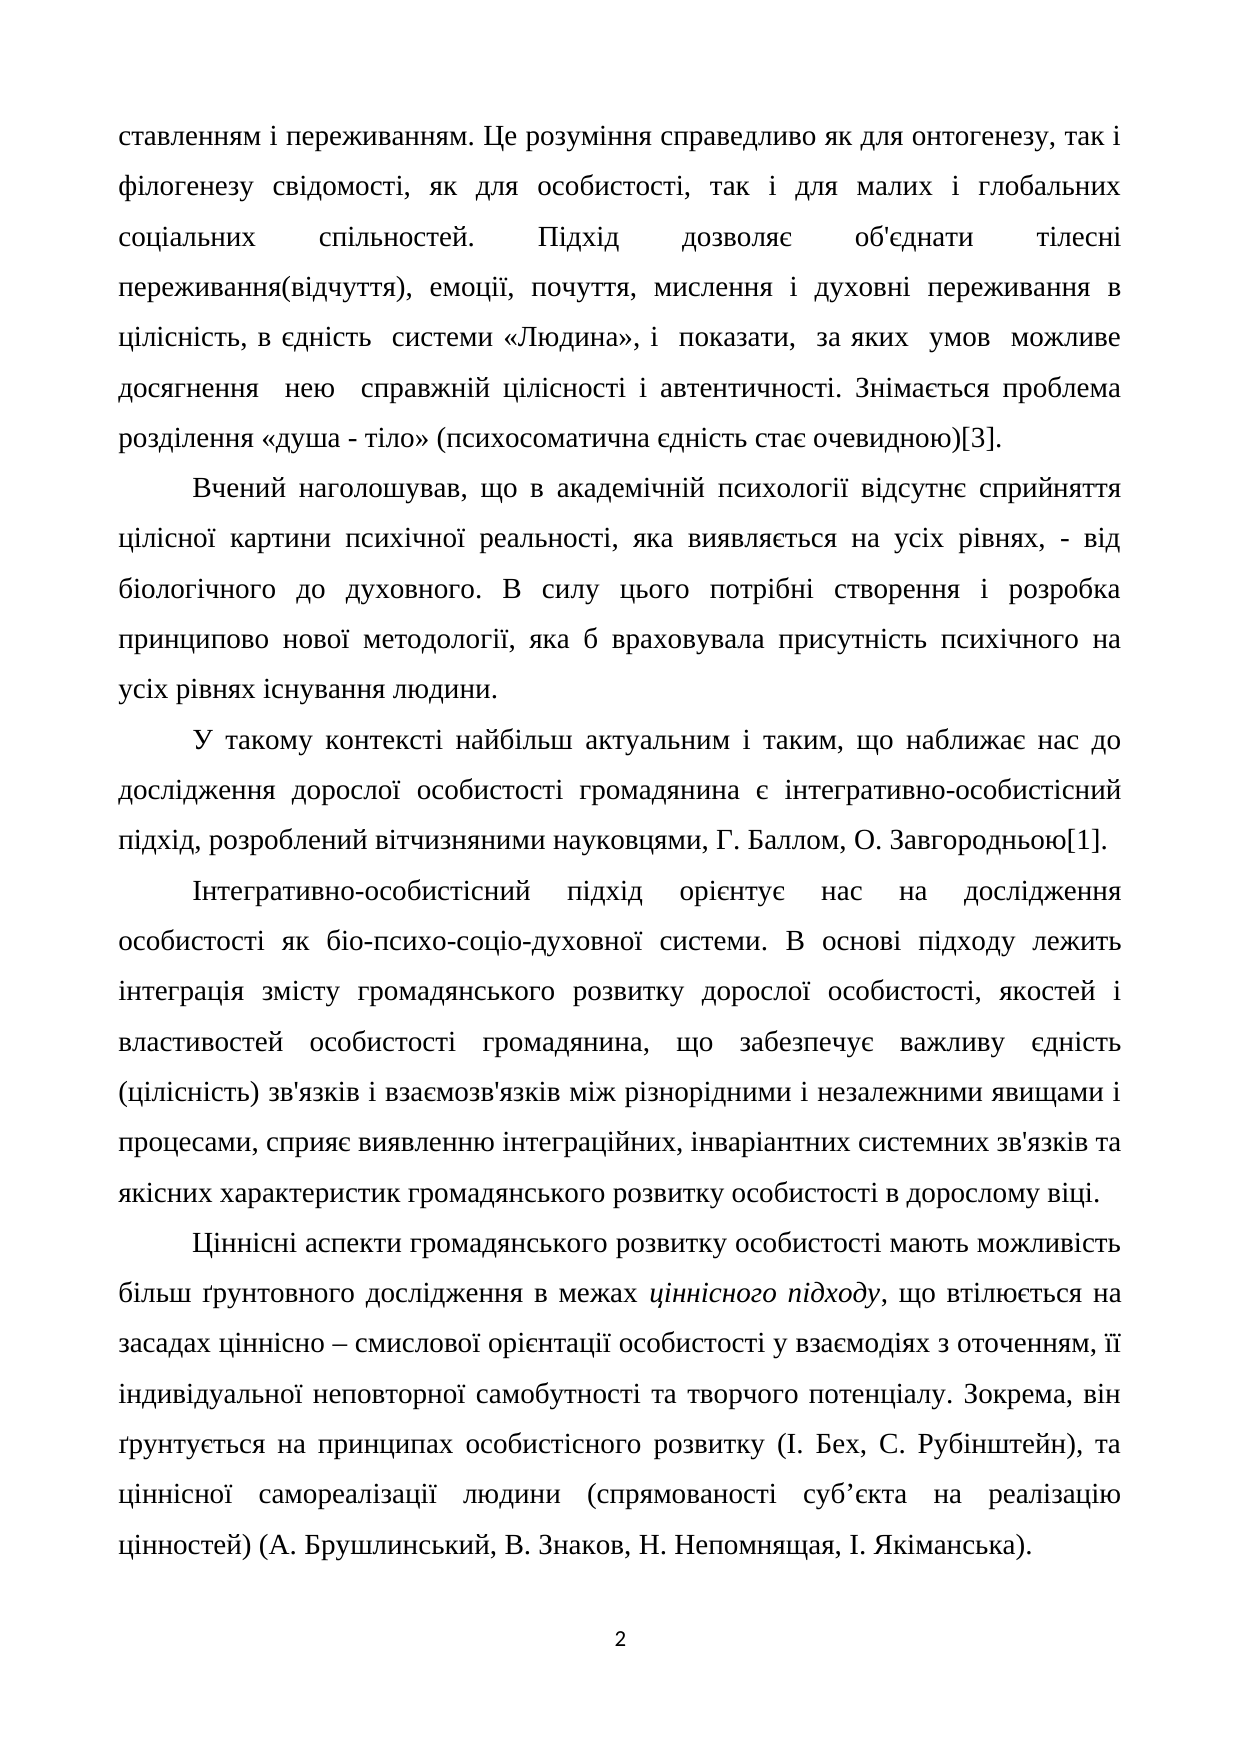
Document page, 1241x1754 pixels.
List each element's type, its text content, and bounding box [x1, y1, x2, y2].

text Ціннісні аспекти громадянського розвитку особистості мають можливість більш ґрунтовного дослідження в межах ціннісного підходу, що втілюється на засадах ціннісно – смислової орієнтації особистості у взаємодіях з оточенням, її індивідуальної неповторної самобутності та творчого потенціалу. Зокрема, він ґрунтується на принципах особистісного розвитку (І. Бех, С. Рубінштейн), та ціннісної самореалізації людини (спрямованості суб’єкта на реалізацію цінностей) (А. Брушлинський, В. Знаков, Н. Непомнящая, І. Якіманська). [118, 1225, 1122, 1560]
text Вчений наголошував, що в академічній психології відсутнє сприйняття цілісної картини психічної реальності, яка виявляється на усіх рівнях, - від біологічного до духовного. В силу цього потрібні створення і розробка принципово нової методології, яка б враховувала присутність психічного на усіх рівнях існування людини. [118, 470, 1122, 705]
text У такому контексті найбільш актуальним і таким, що наближає нас до дослідження дорослої особистості громадянина є інтегративно-особистісний підхід, розроблений вітчизняними науковцями, Г. Баллом, О. Завгородньою[1]. [118, 722, 1122, 856]
text Інтегративно-особистісний підхід орієнтує нас на дослідження особистості як біо-психо-соціо-духовної системи. В основі підходу лежить інтеграція змісту громадянського розвитку дорослої особистості, якостей і властивостей особистості громадянина, що забезпечує важливу єдність (цілісність) зв'язків і взаємозв'язків між різнорідними і незалежними явищами і процесами, сприяє виявленню інтеграційних, інваріантних системних зв'язків та якісних характеристик громадянського розвитку особистості в дорослому віці. [118, 873, 1122, 1208]
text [118, 118, 1122, 453]
